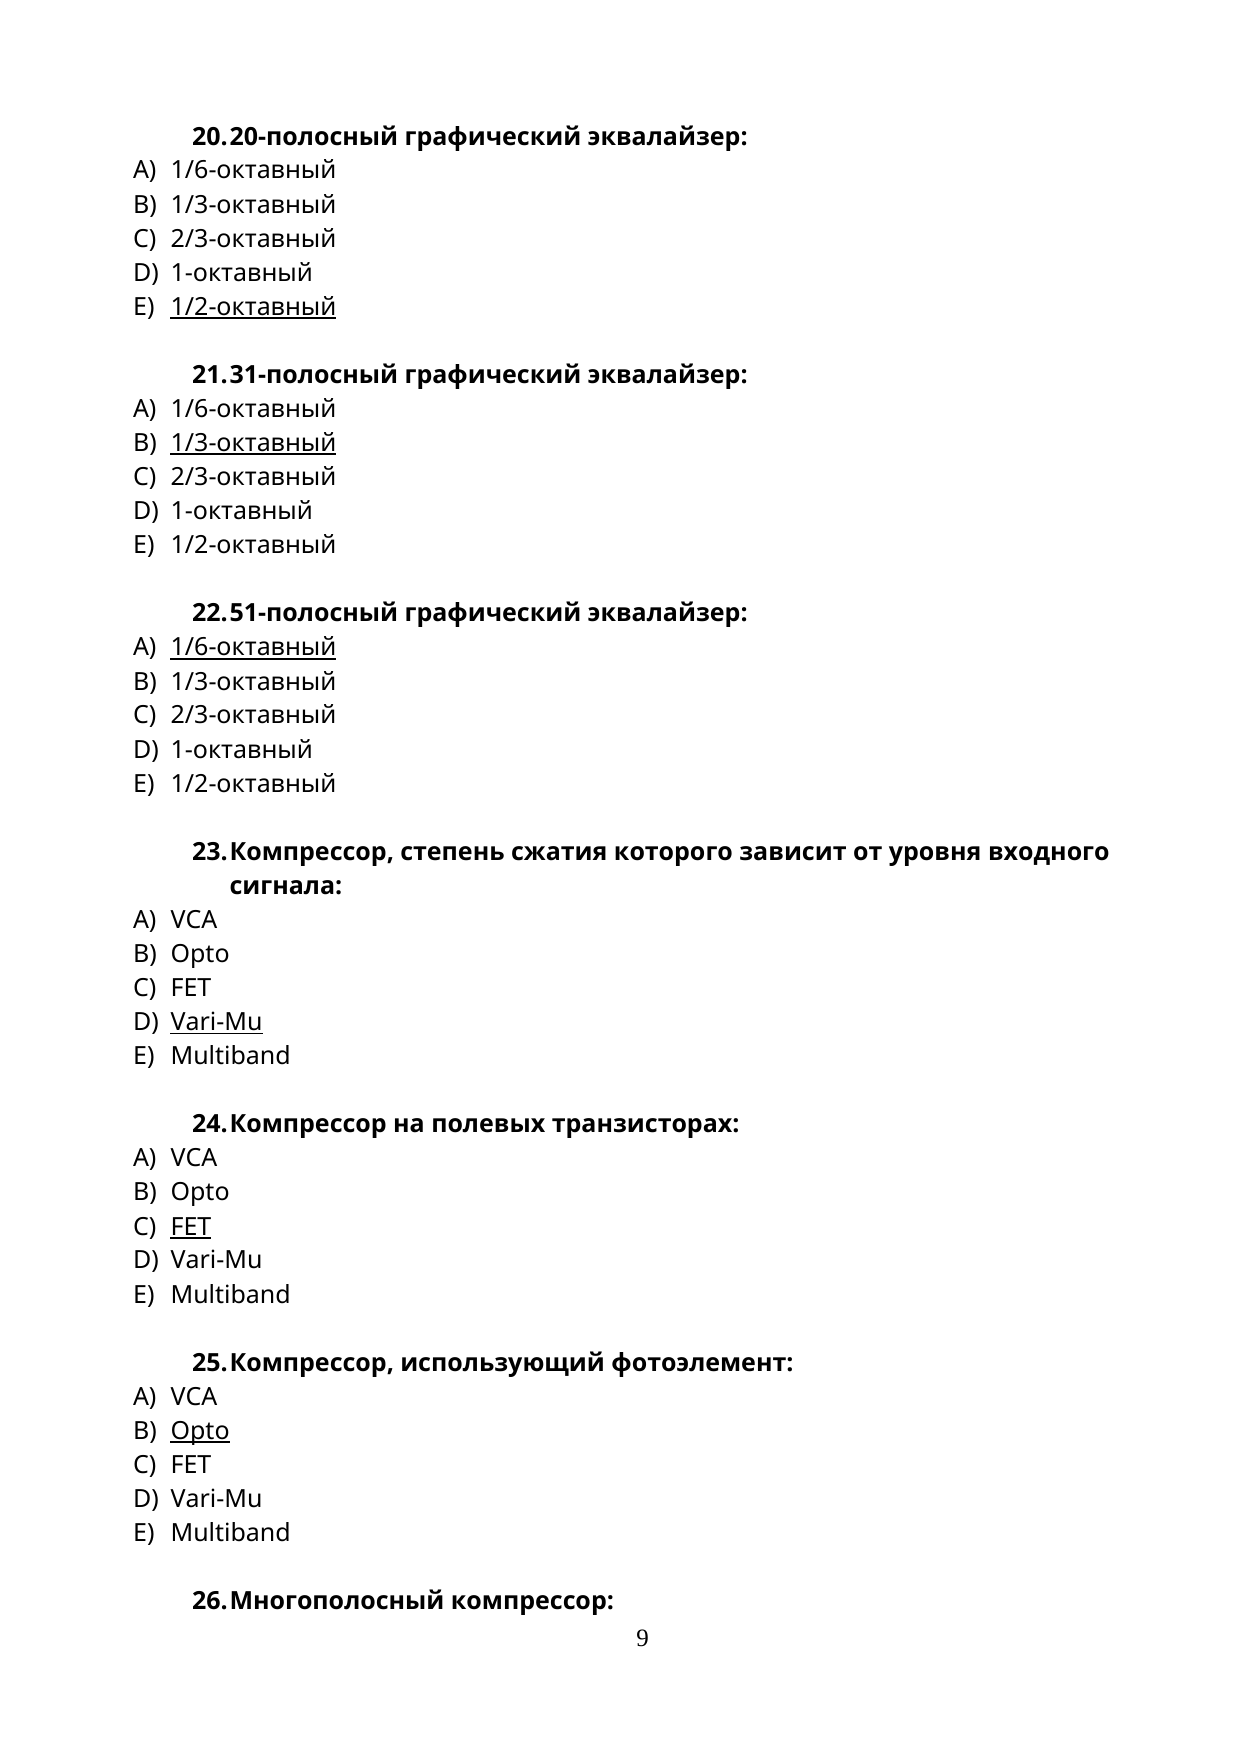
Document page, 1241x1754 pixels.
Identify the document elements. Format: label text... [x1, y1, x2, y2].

list Vari-Mu [133, 1481, 1152, 1515]
list Opto [133, 1174, 1152, 1208]
list 1/6-октавный [133, 629, 1152, 663]
list 51-полосный графический эквалайзер: [192, 595, 1152, 629]
list 1/2-октавный [133, 288, 1152, 322]
list Opto [133, 936, 1152, 970]
list 2/3-октавный [133, 459, 1152, 493]
list 1-октавный [133, 731, 1152, 765]
list 1-октавный [133, 254, 1152, 288]
list 1/6-октавный [133, 391, 1152, 425]
list VCA [133, 1378, 1152, 1412]
list 1/2-октавный [133, 527, 1152, 561]
list 31-полосный графический эквалайзер: [192, 357, 1152, 391]
list Multiband [133, 1515, 1152, 1549]
list 1-октавный [133, 493, 1152, 527]
list 2/3-октавный [133, 697, 1152, 731]
list 1/3-октавный [133, 186, 1152, 220]
list Компрессор на полевых транзисторах: [192, 1106, 1152, 1140]
list Opto [133, 1412, 1152, 1447]
list Многополосный компрессор: [192, 1583, 1152, 1617]
list Vari-Mu [133, 1242, 1152, 1276]
list Multiband [133, 1038, 1152, 1072]
list FET [133, 1208, 1152, 1242]
list 1/3-октавный [133, 663, 1152, 697]
list 2/3-октавный [133, 220, 1152, 254]
list 1/3-октавный [133, 425, 1152, 459]
list 1/2-октавный [133, 765, 1152, 799]
list Vari-Mu [133, 1004, 1152, 1038]
list Компрессор, степень сжатия которого зависит от уровня входного сигнала: [192, 833, 1152, 902]
list FET [133, 1447, 1152, 1481]
list FET [133, 970, 1152, 1004]
list 1/6-октавный [133, 152, 1152, 186]
list VCA [133, 902, 1152, 936]
list VCA [133, 1140, 1152, 1174]
list Компрессор, использующий фотоэлемент: [192, 1344, 1152, 1378]
list Multiband [133, 1276, 1152, 1310]
list 20-полосный графический эквалайзер: [192, 118, 1152, 152]
